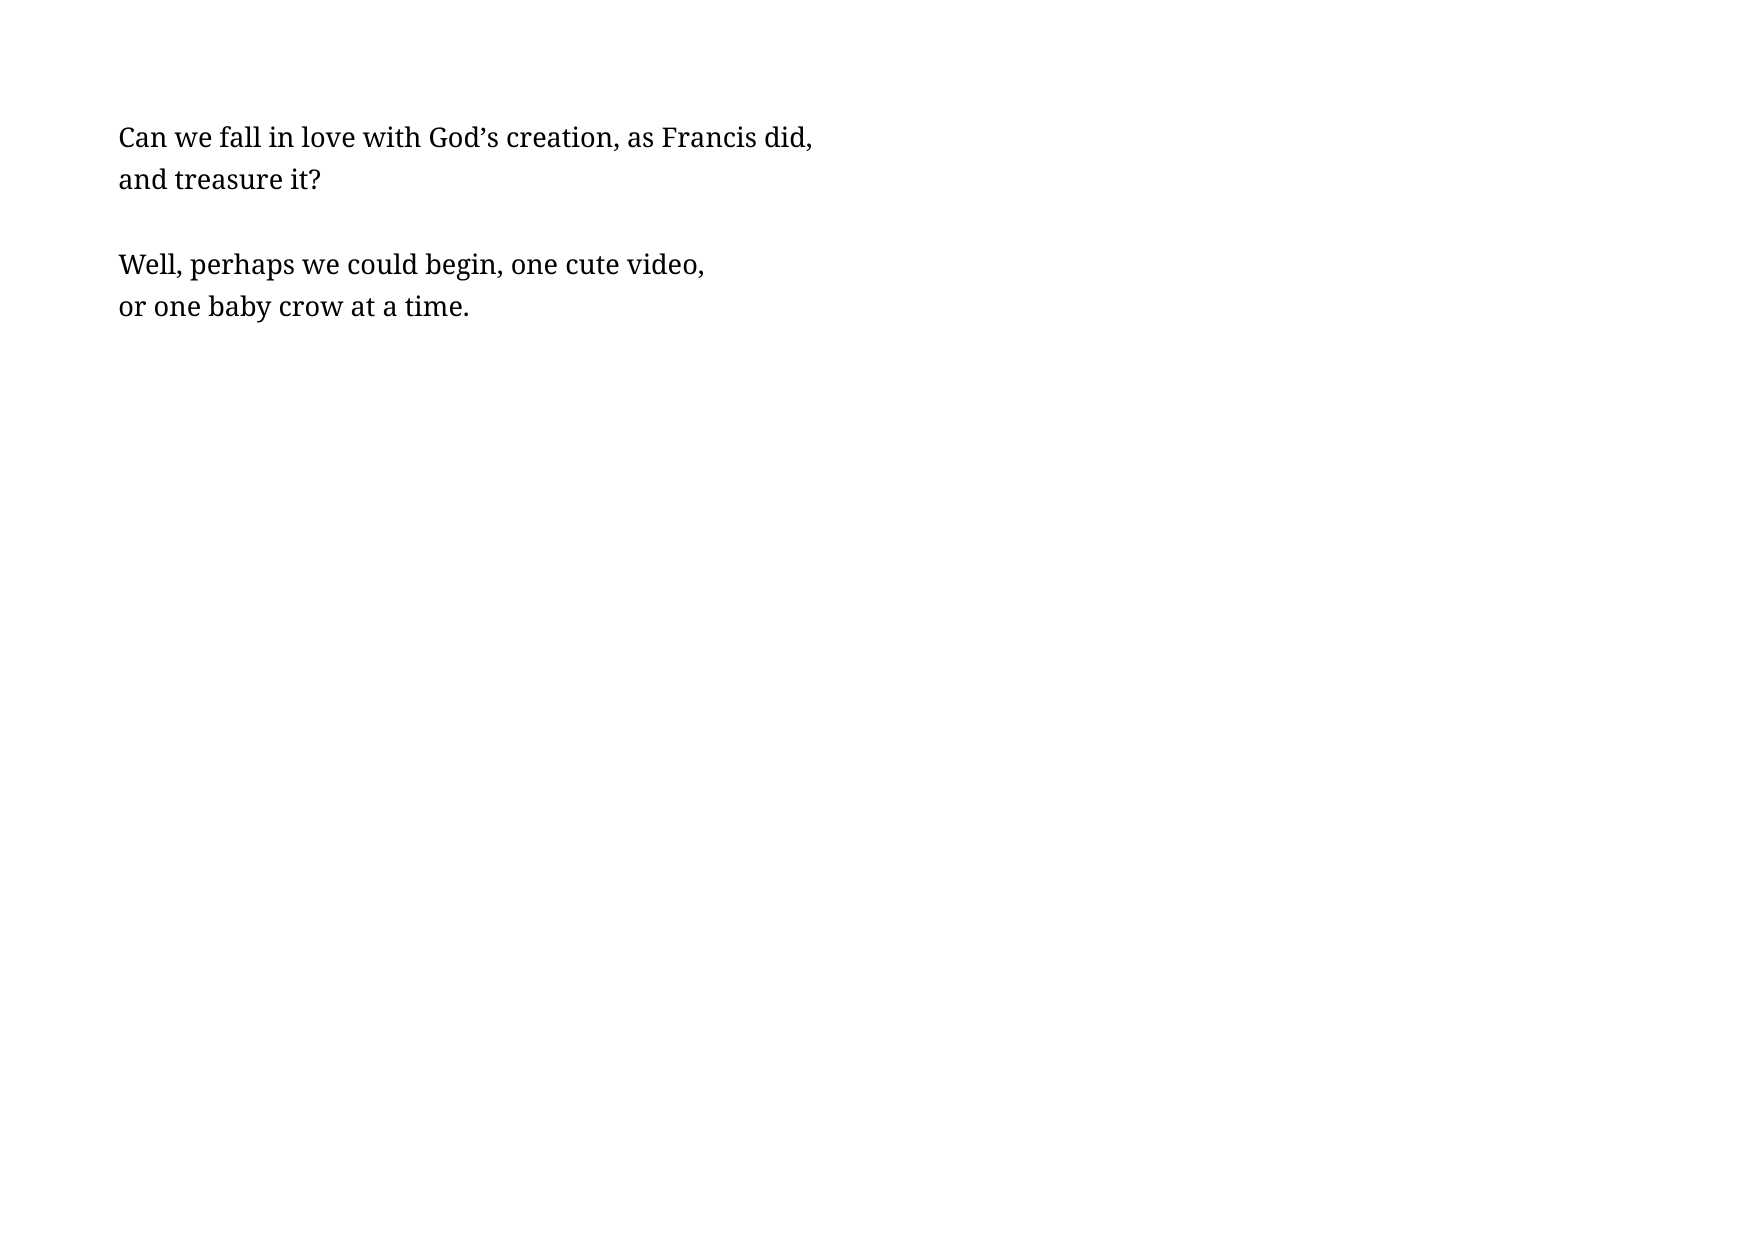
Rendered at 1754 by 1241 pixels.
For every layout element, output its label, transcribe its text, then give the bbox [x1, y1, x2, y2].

text Well, perhaps we could begin, one cute video, or one baby crow at a time. [118, 245, 839, 324]
